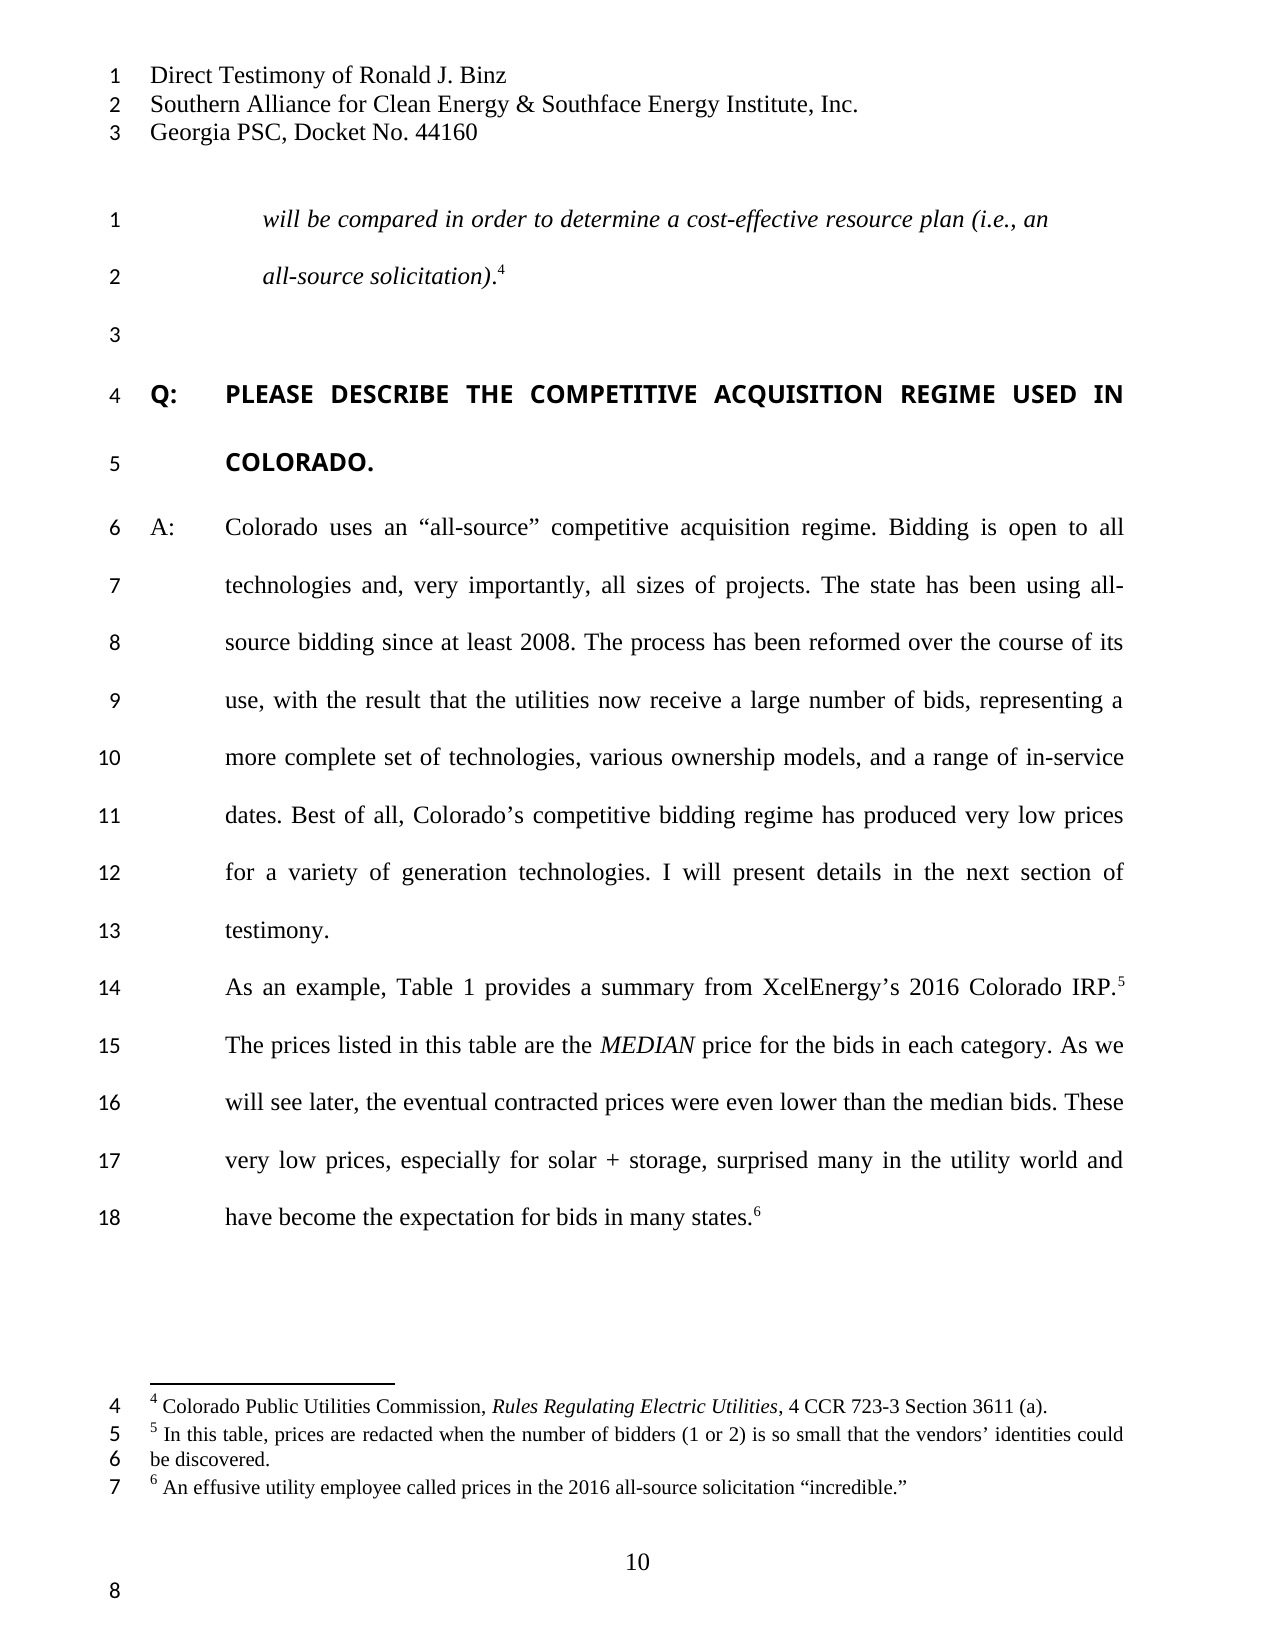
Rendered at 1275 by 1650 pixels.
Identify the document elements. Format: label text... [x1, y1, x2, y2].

text Q: Please describe the competitive acquisition regime used in Colorado. [150, 376, 1125, 478]
text A: Colorado uses an “all-source” competitive acquisition regime. Bidding is open to all technologies and, very importantly, all sizes of projects. The state has been using all-source bidding since at least 2008. The process has been reformed over the course of its use, with the result that the utilities now receive a large number of bids, representing a more complete set of technologies, various ownership models, and a range of in-service dates. Best of all, Colorado’s competitive bidding regime has produced very low prices for a variety of generation technologies. I will present details in the next section of testimony. [150, 512, 1125, 944]
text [262, 204, 1050, 290]
text As an example, Table 1 provides a summary from XcelEnergy’s 2016 Colorado IRP. The prices listed in this table are the MEDIAN price for the bids in each category. As we will see later, the eventual contracted prices were even lower than the median bids. These very low prices, especially for solar + storage, surprised many in the utility world and have become the expectation for bids in many states. [225, 972, 1125, 1231]
